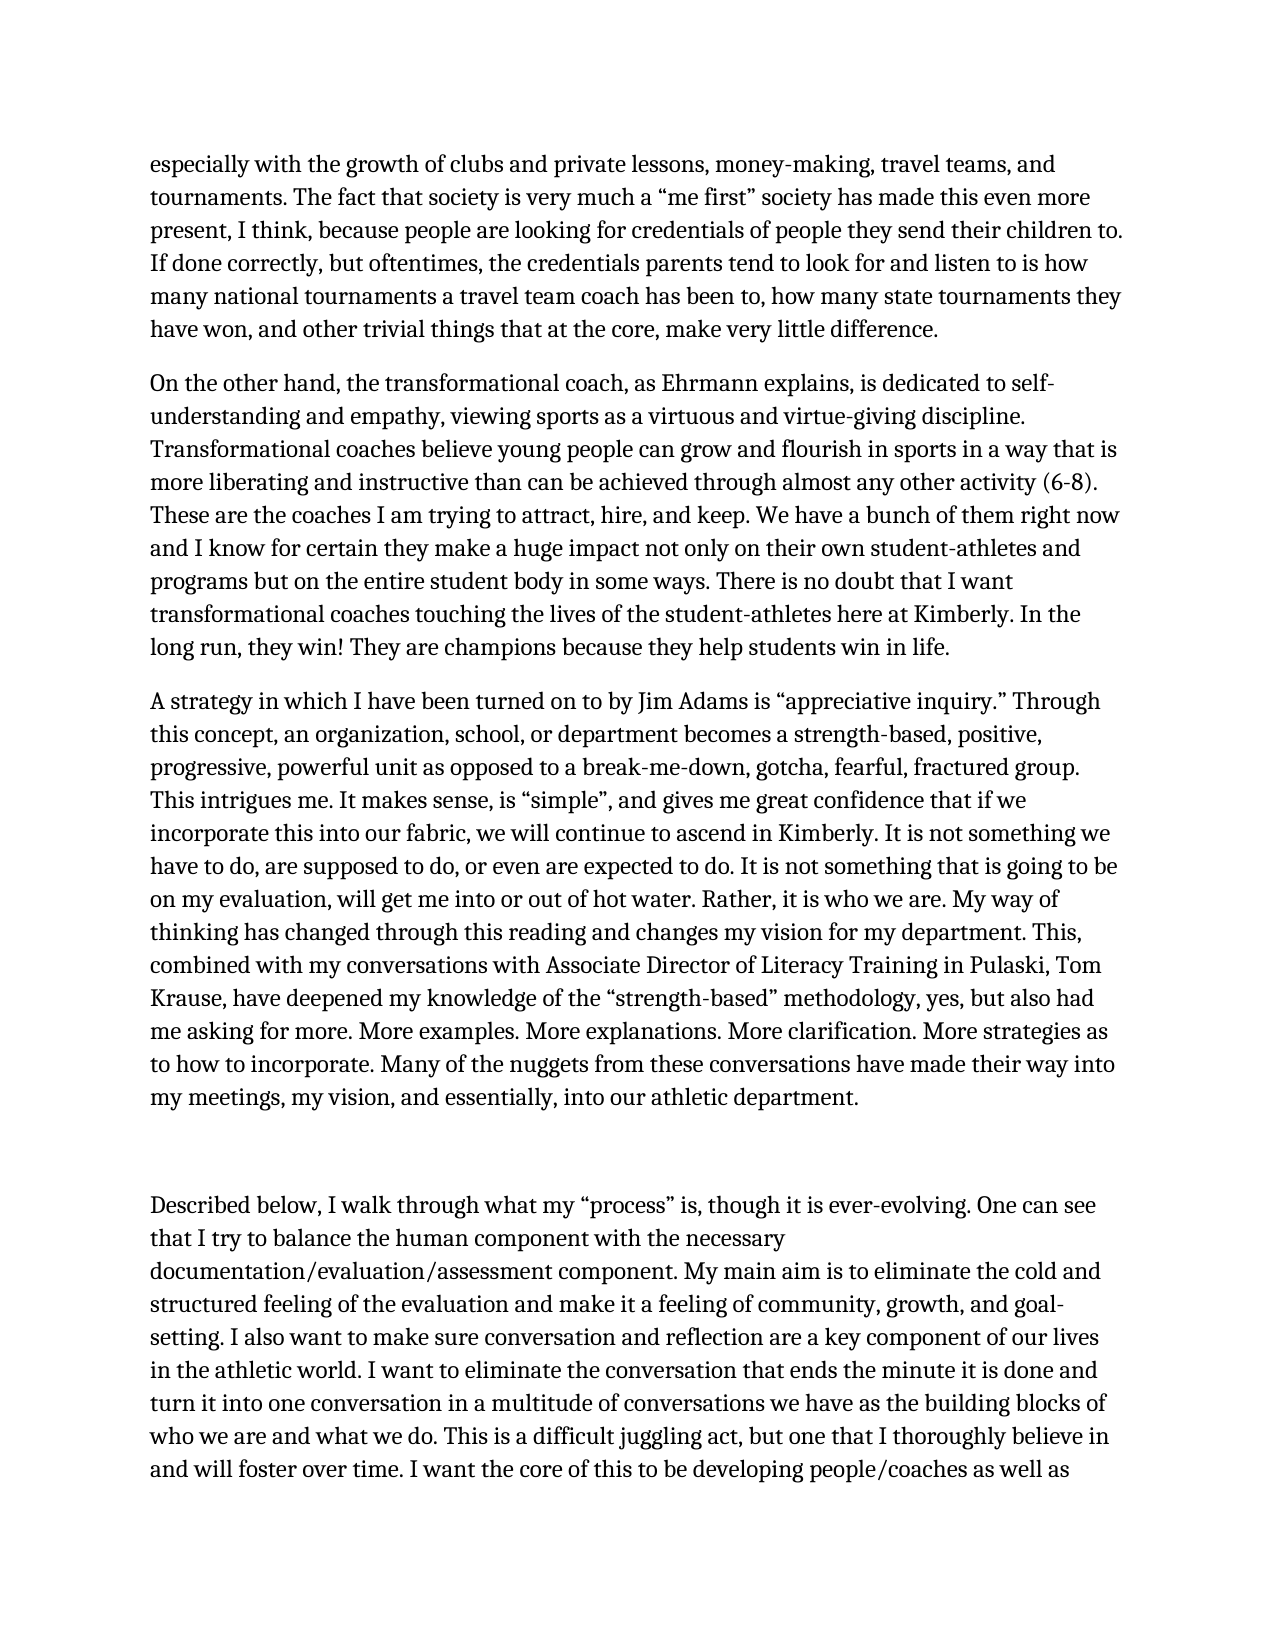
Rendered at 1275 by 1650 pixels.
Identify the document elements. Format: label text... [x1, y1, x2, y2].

text On the other hand, the transformational coach, as Ehrmann explains, is dedicated to self-understanding and empathy, viewing sports as a virtuous and virtue-giving discipline. Transformational coaches believe young people can grow and flourish in sports in a way that is more liberating and instructive than can be achieved through almost any other activity (6-8). These are the coaches I am trying to attract, hire, and keep. We have a bunch of them right now and I know for certain they make a huge impact not only on their own student-athletes and programs but on the entire student body in some ways. There is no doubt that I want transformational coaches touching the lives of the student-athletes here at Kimberly. In the long run, they win! They are champions because they help students win in life. [150, 369, 1125, 662]
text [150, 150, 1125, 344]
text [150, 1191, 1125, 1484]
text A strategy in which I have been turned on to by Jim Adams is “appreciative inquiry.” Through this concept, an organization, school, or department becomes a strength-based, positive, progressive, powerful unit as opposed to a break-me-down, gotcha, fearful, fractured group. This intrigues me. It makes sense, is “simple”, and gives me great confidence that if we incorporate this into our fabric, we will continue to ascend in Kimberly. It is not something we have to do, are supposed to do, or even are expected to do. It is not something that is going to be on my evaluation, will get me into or out of hot water. Rather, it is who we are. My way of thinking has changed through this reading and changes my vision for my department. This, combined with my conversations with Associate Director of Literacy Training in Pulaski, Tom Krause, have deepened my knowledge of the “strength-based” methodology, yes, but also had me asking for more. More examples. More explanations. More clarification. More strategies as to how to incorporate. Many of the nuggets from these conversations have made their way into my meetings, my vision, and essentially, into our athletic department. [150, 687, 1125, 1112]
